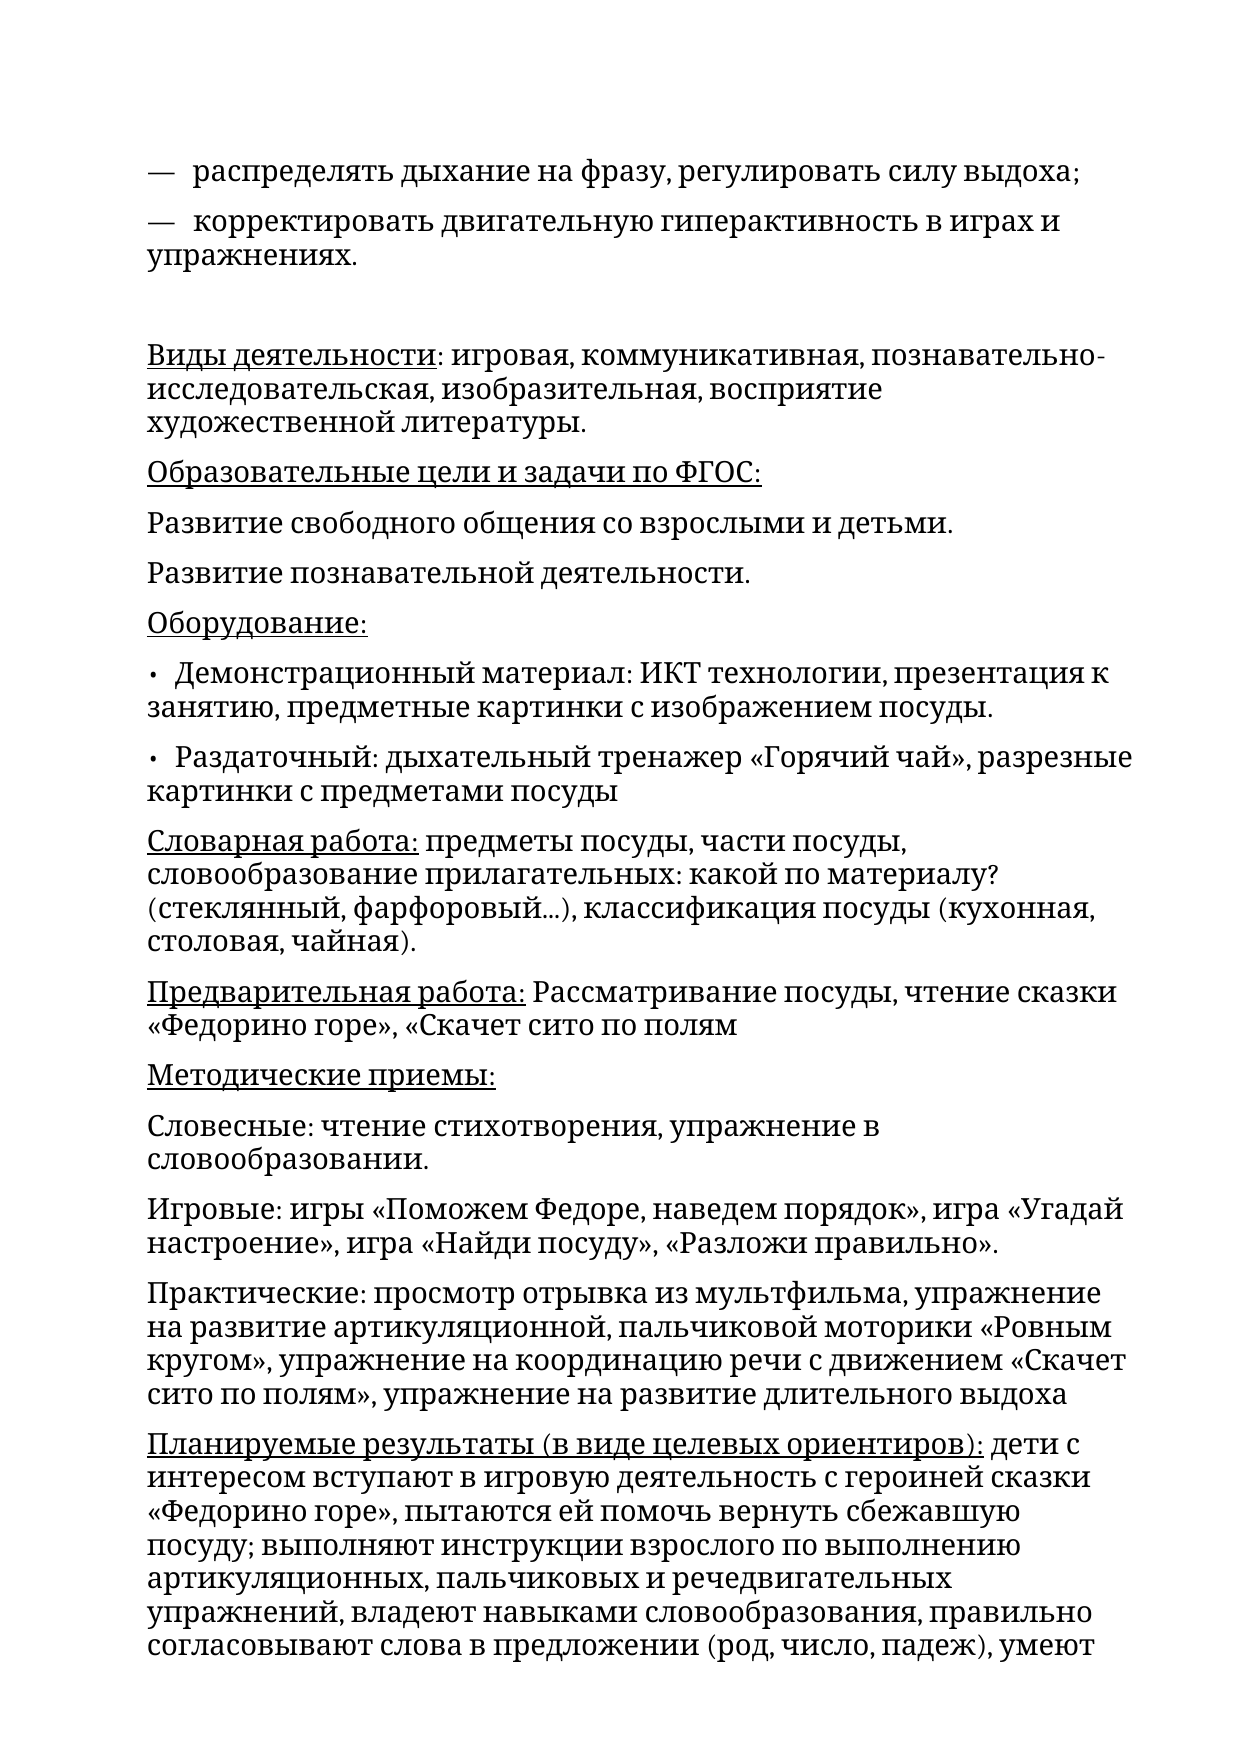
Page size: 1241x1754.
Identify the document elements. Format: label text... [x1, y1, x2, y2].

text Оборудование: [147, 607, 1134, 641]
text Игровые: игры «Поможем Федоре, наведем порядок», игра «Угадай настроение», игра «Найди посуду», «Разложи правильно». [147, 1193, 1134, 1261]
text Виды деятельности: игровая, коммуникативная, познавательноисследовательская, изобразительная, восприятие художественной литературы. [147, 339, 1134, 440]
text Практические: просмотр отрывка из мультфильма, упражнение на развитие артикуляционной, пальчиковой моторики «Ровным кругом», упражнение на координацию речи с движением «Скачет сито по полям», упражнение на развитие длительного выдоха [147, 1277, 1134, 1411]
list Демонстрационный материал: ИКТ технологии, презентация к занятию, предметные картинки с изображением посуды. [147, 657, 1134, 724]
text Развитие свободного общения со взрослыми и детьми. [147, 507, 1134, 540]
text Словесные: чтение стихотворения, упражнение в словообразовании. [147, 1110, 1134, 1177]
list корректировать двигательную гиперактивность в играх и упражнениях. [147, 206, 1134, 273]
text Планируемые результаты (в виде целевых ориентиров): дети с интересом вступают в игровую деятельность с героиней сказки «Федорино горе», пытаются ей помочь вернуть сбежавшую посуду; выполняют инструкции взрослого по выполнению артикуляционных, пальчиковых и речедвигательных упражнений, владеют навыками словообразования, правильно согласовывают слова в предложении (род, число, падеж), умеют играть рядом со сверстниками, не мешая им в игре; проявляют эмоциональную отзывчивость на художественное слово; [147, 1428, 1134, 1667]
text Методические приемы: [147, 1059, 1134, 1093]
text Развитие познавательной деятельности. [147, 557, 1134, 591]
text Предварительная работа: Рассматривание посуды, чтение сказки «Федорино горе», «Скачет сито по полям [147, 976, 1134, 1043]
list Раздаточный: дыхательный тренажер «Горячий чай», разрезные картинки с предметами посуды [147, 741, 1134, 808]
text Образовательные цели и задачи по ФГОС: [147, 457, 1134, 490]
list распределять дыхание на фразу, регулировать силу выдоха; [147, 155, 1134, 189]
text Словарная работа: предметы посуды, части посуды, словообразование прилагательных: какой по материалу? (стеклянный, фарфоровый...), классификация посуды (кухонная, столовая, чайная). [147, 825, 1134, 959]
